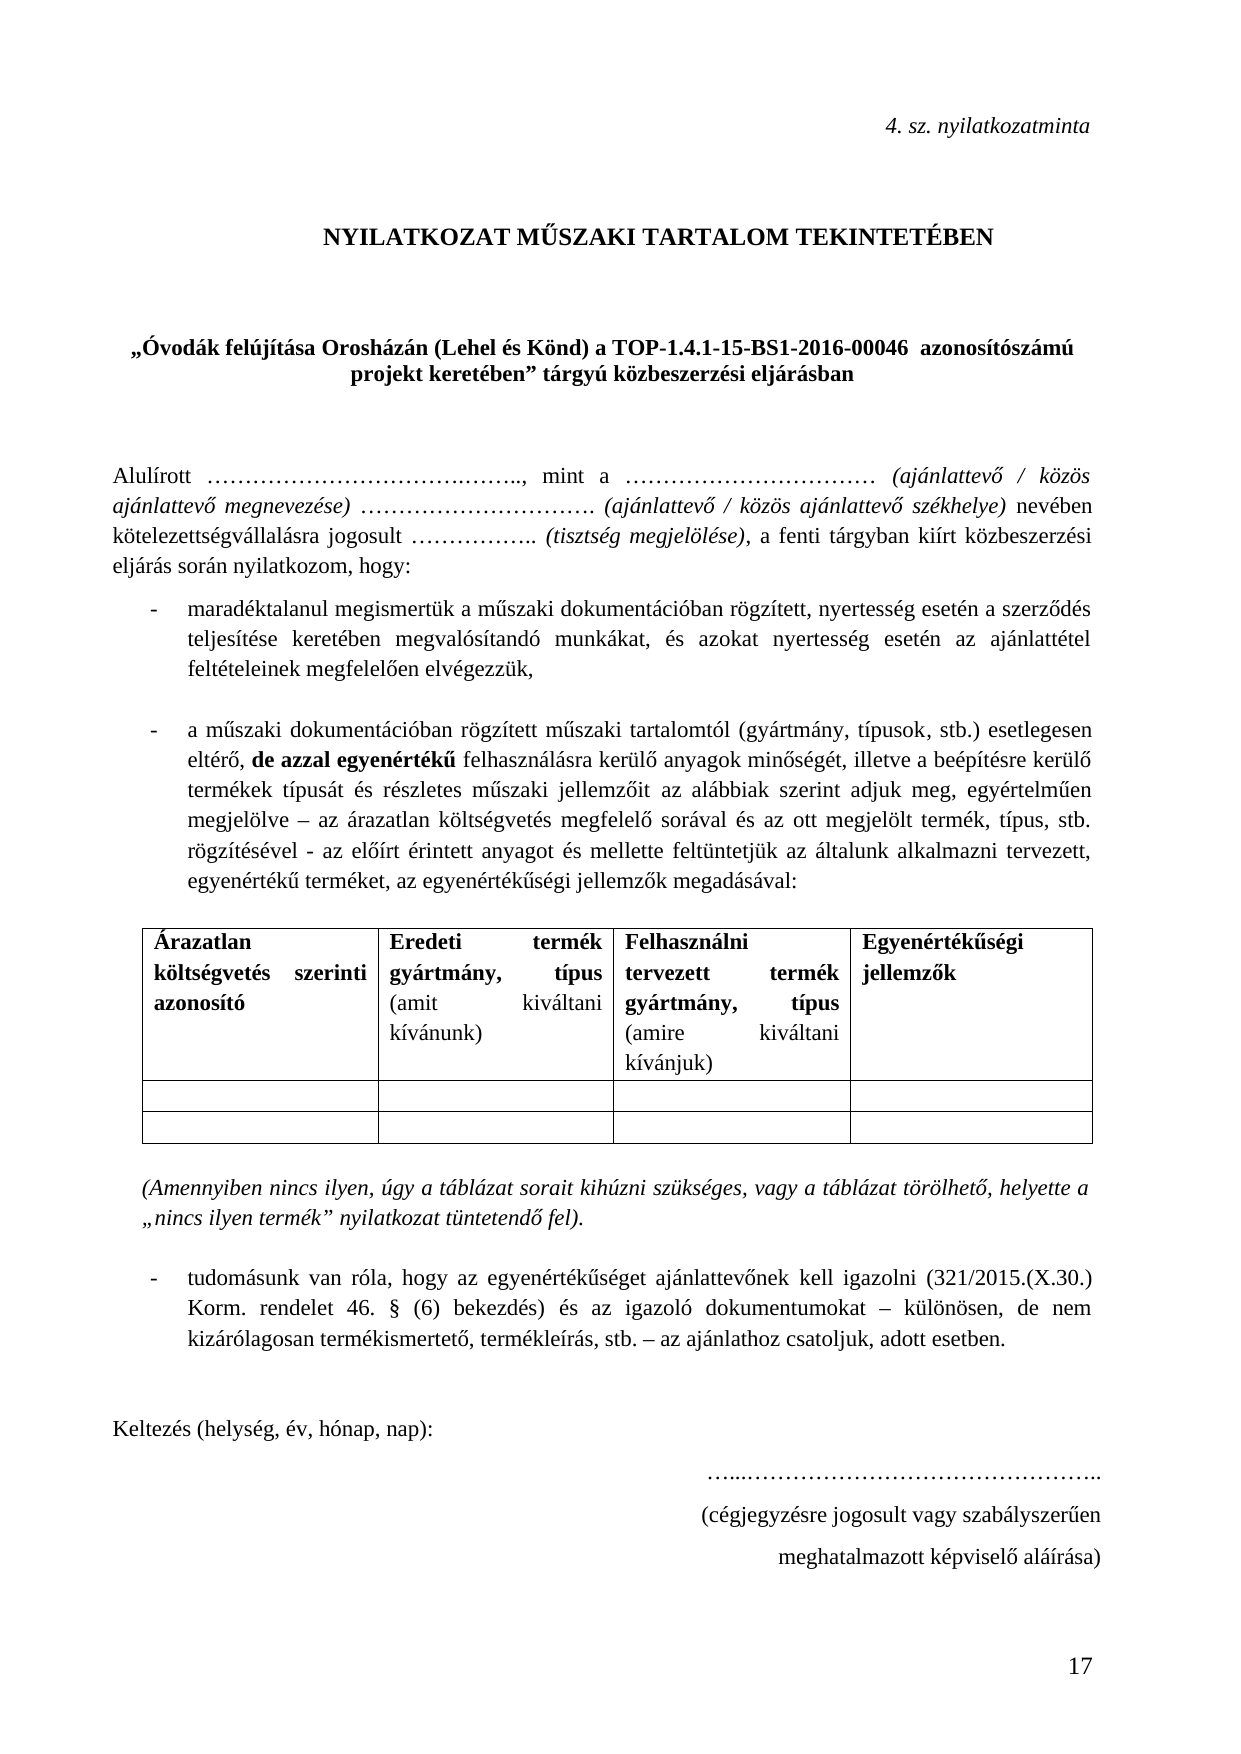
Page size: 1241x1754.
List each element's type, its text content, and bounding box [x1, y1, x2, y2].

table_header Eredeti termék gyártmány, típus (amit kiváltani kívánunk) [379, 929, 613, 1080]
text „Óvodák felújítása Orosházán (Lehel és Könd) a TOP-1.4.1-15-BS1-2016-00046 azonosítószámú projekt keretében” tárgyú közbeszerzési eljárásban [112, 334, 1092, 387]
text (Amennyiben nincs ilyen, úgy a táblázat sorait kihúzni szükséges, vagy a táblázat törölhető, helyette a „nincs ilyen termék” nyilatkozat tüntetendő fel). [142, 1174, 1092, 1230]
text …...……………………………………….. [142, 1458, 1101, 1484]
text (cégjegyzésre jogosult vagy szabályszerűen [142, 1501, 1101, 1527]
table_cell [614, 1081, 850, 1111]
table_cell [379, 1112, 613, 1142]
table_cell [143, 1112, 378, 1142]
table_header Felhasználni tervezett termék gyártmány, típus (amire kiváltani kívánjuk) [614, 929, 850, 1080]
text meghatalmazott képviselő aláírása) [142, 1543, 1101, 1570]
text Keltezés (helység, év, hónap, nap): [112, 1415, 1092, 1442]
list a műszaki dokumentációban rögzített műszaki tartalomtól (gyártmány, típusok, stb.) esetlegesen eltérő, de azzal egyenértékű felhasználásra kerülő anyagok minőségét, illetve a beépítésre kerülő termékek típusát és részletes műszaki jellemzőit az alábbiak szerint adjuk meg, egyértelműen megjelölve – az árazatlan költségvetés megfelelő sorával és az ott megjelölt termék, típus, stb. rögzítésével - az előírt érintett anyagot és mellette feltüntetjük az általunk alkalmazni tervezett, egyenértékű terméket, az egyenértékűségi jellemzők megadásával: [150, 716, 1092, 893]
list tudomásunk van róla, hogy az egyenértékűséget ajánlattevőnek kell igazolni (321/2015.(X.30.) Korm. rendelet 46. § (6) bekezdés) és az igazoló dokumentumokat – különösen, de nem kizárólagosan termékismertető, termékleírás, stb. – az ajánlathoz csatoljuk, adott esetben. [150, 1264, 1092, 1351]
table_header Egyenértékűségi jellemzők [851, 929, 1092, 1080]
table_cell [379, 1081, 613, 1111]
text 4. sz. nyilatkozatminta [225, 112, 1092, 138]
table_cell [614, 1112, 850, 1142]
table_cell [851, 1112, 1092, 1142]
list maradéktalanul megismertük a műszaki dokumentációban rögzített, nyertesség esetén a szerződés teljesítése keretében megvalósítandó munkákat, és azokat nyertesség esetén az ajánlattétel feltételeinek megfelelően elvégezzük, [150, 595, 1092, 682]
table_cell [851, 1081, 1092, 1111]
table_cell [143, 1081, 378, 1111]
list Alulírott …………………………….…….., mint a …………………………… (ajánlattevő / közös ajánlattevő megnevezése) …………………………. (ajánlattevő / közös ajánlattevő székhelye) nevében kötelezettségvállalásra jogosult …………….. (tisztség megjelölése), a fenti tárgyban kiírt közbeszerzési eljárás során nyilatkozom, hogy: [112, 462, 1092, 579]
text NYILATKOZAT műszaki tartalom tekintetében [225, 222, 1092, 251]
table_header Árazatlan költségvetés szerinti azonosító [143, 929, 378, 1080]
